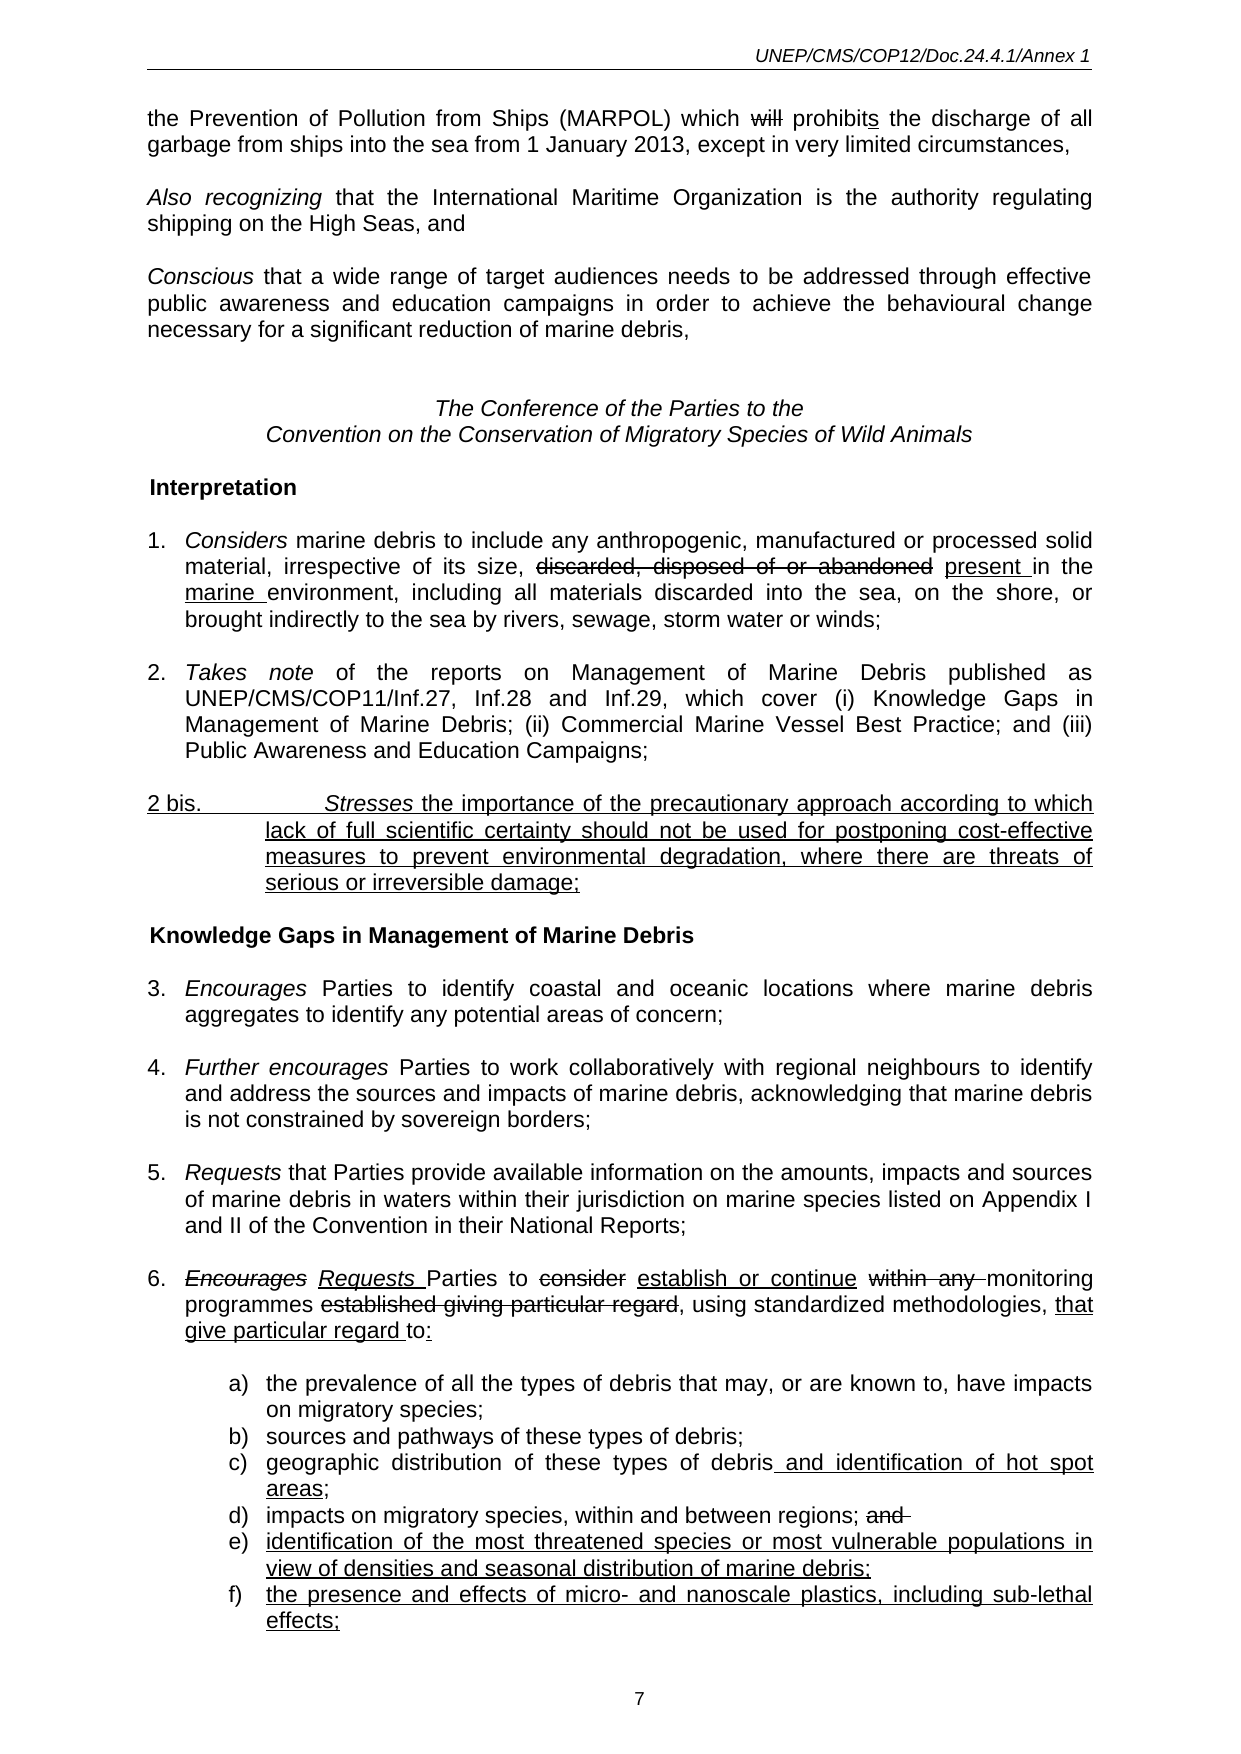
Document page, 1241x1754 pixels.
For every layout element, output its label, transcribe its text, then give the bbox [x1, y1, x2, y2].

list geographic distribution of these types of debris and identification of hot spot areas; [228, 1449, 1093, 1502]
list the prevalence of all the types of debris that may, or are known to, have impacts on migratory species; [228, 1370, 1093, 1423]
text Conscious that a wide range of target audiences needs to be addressed through effective public awareness and education campaigns in order to achieve the behavioural change necessary for a significant reduction of marine debris, [147, 263, 1093, 342]
list Takes note of the reports on Management of Marine Debris published as UNEP/CMS/COP11/Inf.27, Inf.28 and Inf.29, which cover (i) Knowledge Gaps in Management of Marine Debris; (ii) Commercial Marine Vessel Best Practice; and (iii) Public Awareness and Education Campaigns; [147, 658, 1093, 764]
list Encourages Requests Parties to consider establish or continue within any monitoring programmes established giving particular regard, using standardized methodologies, that give particular regard to: [147, 1264, 1093, 1344]
text 2 bis. Stresses the importance of the precautionary approach according to which lack of full scientific certainty should not be used for postponing cost-effective measures to prevent environmental degradation, where there are threats of serious or irreversible damage; [147, 814, 1093, 896]
list the presence and effects of micro- and nanoscale plastics, including sub-lethal effects; [228, 1581, 1093, 1633]
text The Conference of the Parties to the [147, 395, 1093, 421]
text Knowledge Gaps in Management of Marine Debris [149, 922, 1093, 948]
text Convention on the Conservation of Migratory Species of Wild Animals [147, 421, 1093, 448]
list identification of the most threatened species or most vulnerable populations in view of densities and seasonal distribution of marine debris; [228, 1528, 1093, 1581]
text Interpretation [149, 474, 1093, 500]
text Also recognizing that the International Maritime Organization is the authority regulating shipping on the High Seas, and [147, 184, 1093, 237]
list sources and pathways of these types of debris; [228, 1423, 1093, 1449]
text 2 bis. Stresses the importance of the precautionary approach according to which lack of full scientific certainty should not be used for postponing cost-effective measures to prevent environmental degradation, where there are threats of serious or irreversible damage; [147, 790, 1093, 813]
list impacts on migratory species, within and between regions; and [228, 1502, 1093, 1528]
list Encourages Parties to identify coastal and oceanic locations where marine debris aggregates to identify any potential areas of concern; [147, 975, 1093, 1027]
list Requests that Parties provide available information on the amounts, impacts and sources of marine debris in waters within their jurisdiction on marine species listed on Appendix I and II of the Convention in their National Reports; [147, 1159, 1093, 1238]
list Further encourages Parties to work collaboratively with regional neighbours to identify and address the sources and impacts of marine debris, acknowledging that marine debris is not constrained by sovereign borders; [147, 1054, 1093, 1133]
list Considers marine debris to include any anthropogenic, manufactured or processed solid material, irrespective of its size, discarded, disposed of or abandoned present in the marine environment, including all materials discarded into the sea, on the shore, or brought indirectly to the sea by rivers, sewage, storm water or winds; [147, 527, 1093, 632]
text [147, 105, 1093, 158]
